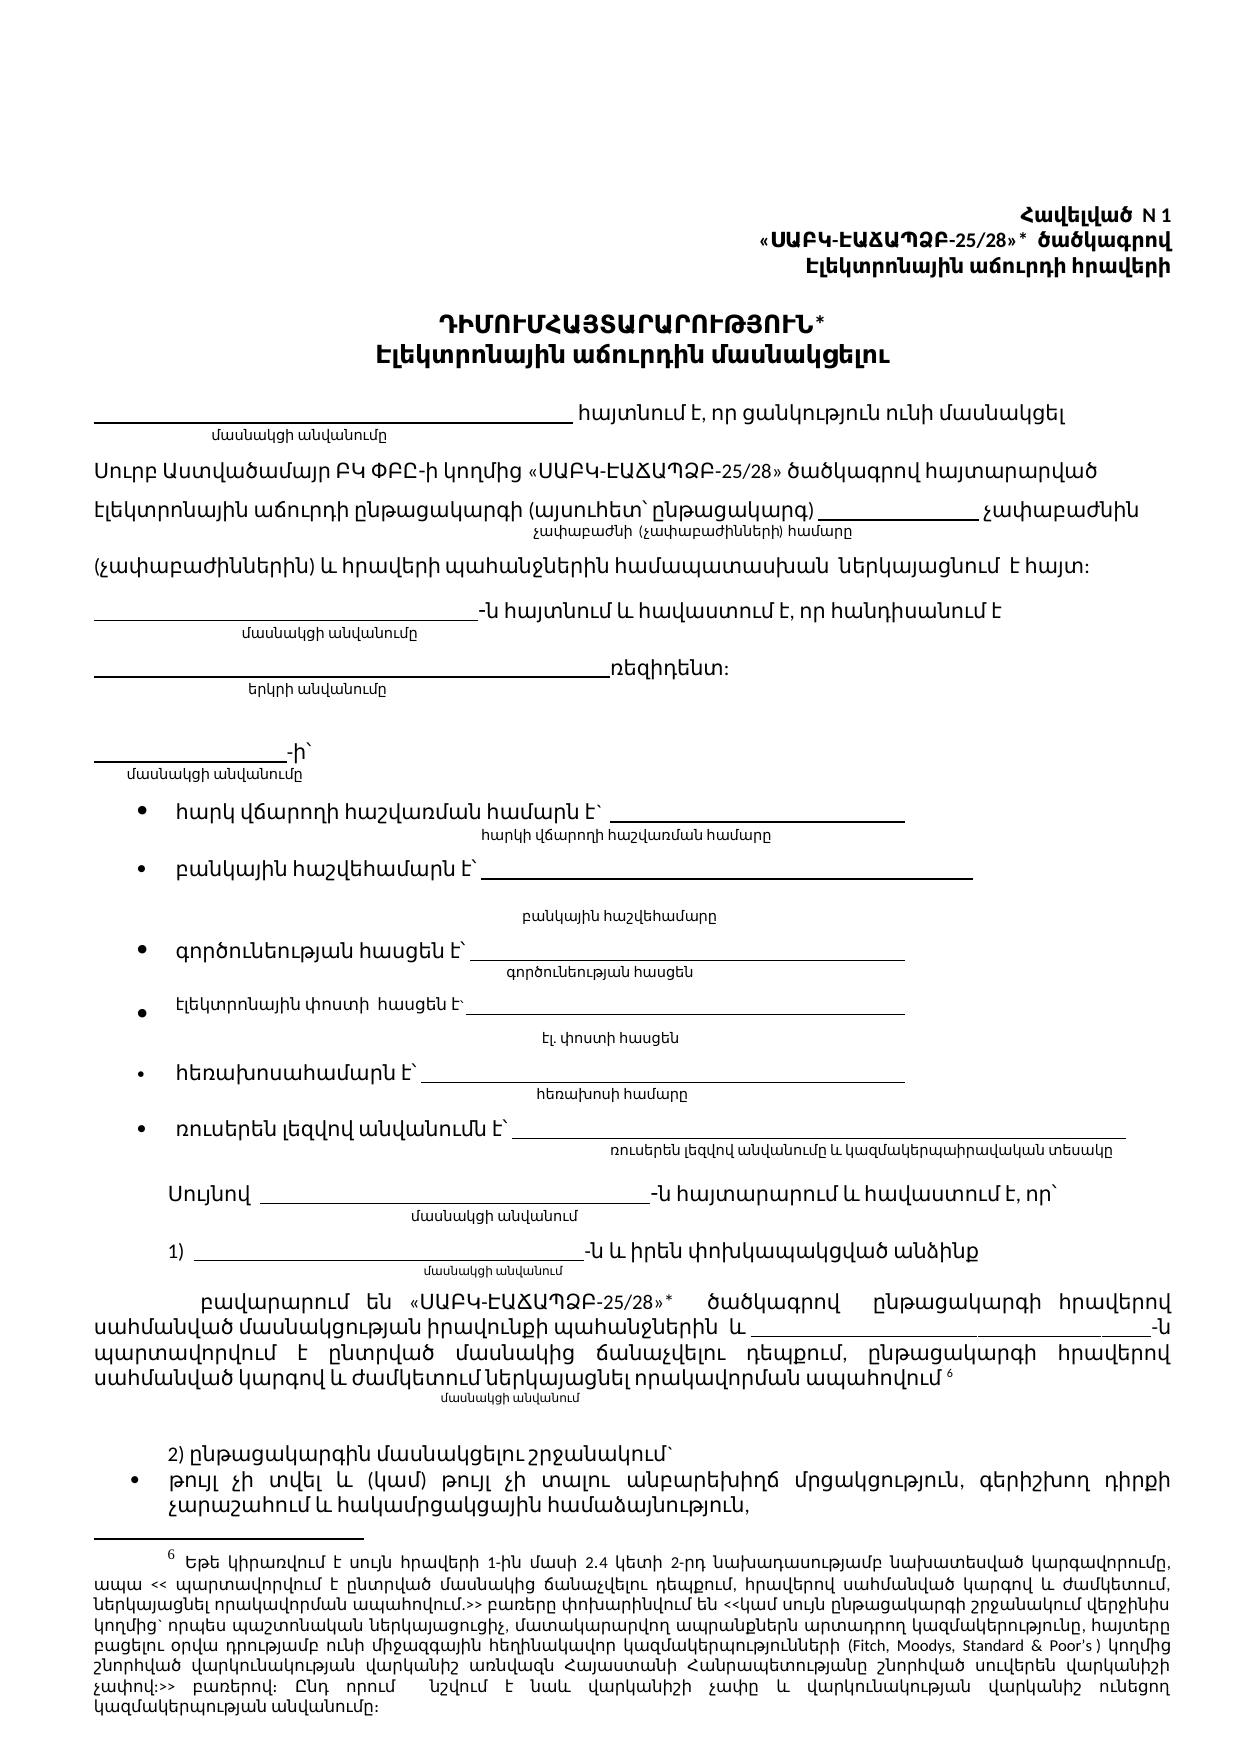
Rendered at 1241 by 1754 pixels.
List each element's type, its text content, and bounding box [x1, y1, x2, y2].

text -ի՝ [94, 739, 1171, 765]
text 2) ընթացակարգին մասնակցելու շրջանակում` [94, 1441, 1171, 1467]
text Հավելված N 1 [94, 202, 1171, 227]
text մասնակցի անվանումը [94, 765, 1171, 795]
text բավարարում են «ՍԱԲԿ-ԷԱՃԱՊՁԲ-25/28»* ծածկագրով ընթացակարգի հրավերով սահմանված մասնակցության իրավունքի պահանջներին և -ն պարտավորվում է ընտրված մասնակից ճանաչվելու դեպքում, ընթացակարգի հրավերով սահմանված կարգով և ժամկետում ներկայացնել որակավորման ապահովում [94, 1289, 1171, 1391]
text ռեզիդենտ: [94, 655, 1171, 680]
text «ՍԱԲԿ-ԷԱՃԱՊՁԲ-25/28»* ծածկագրով [94, 227, 1171, 253]
list բանկային հաշվեհամարն է՝ [138, 856, 1171, 907]
text բանկային հաշվեհամարը [94, 907, 1171, 938]
text մասնակցի անվանումը [94, 426, 1171, 456]
text 1) -ն և իրեն փոխկապակցված անձինք [94, 1238, 1171, 1263]
text Էլեկտրոնային աճուրդի հրավերի [94, 253, 1171, 278]
text գործունեության հասցեն [94, 963, 1171, 994]
list հարկ վճարողի հաշվառման համարն է` [138, 795, 1171, 826]
text ռուսերեն լեզվով անվանումը և կազմակերպաիրավական տեսակը [536, 1141, 1171, 1172]
list գործունեության հասցեն է՝ [138, 938, 1171, 963]
text մասնակցի անվանում [94, 1391, 1171, 1416]
text չափաբաժնի (չափաբաժինների) համարը [94, 522, 1171, 553]
text մասնակցի անվանում [94, 1263, 1171, 1289]
text էլեկտրոնային աճուրդի ընթացակարգի (այսուհետ՝ ընթացակարգ) չափաբաժնին [94, 497, 1171, 522]
text հայտնում է, որ ցանկություն ունի մասնակցել [94, 400, 1171, 426]
list թույլ չի տվել և (կամ) թույլ չի տալու անբարեխիղճ մրցակցություն, գերիշխող դիրքի չարաշահում և հակամրցակցային համաձայնություն, [131, 1467, 1171, 1518]
list էլեկտրոնային փոստի հասցեն է՝ [138, 994, 1171, 1029]
text մասնակցի անվանում [94, 1208, 1171, 1238]
text էլ. փոստի հասցեն [94, 1029, 1171, 1060]
text հարկի վճարողի հաշվառման համարը [94, 826, 1171, 856]
text Սույնով -ն հայտարարում և հավաստում է, որ՝ [94, 1177, 1171, 1208]
text Սուրբ Աստվածամայր ԲԿ ՓԲԸ-ի կողմից «ՍԱԲԿ-ԷԱՃԱՊՁԲ-25/28» ծածկագրով հայտարարված [94, 456, 1171, 484]
list հեռախոսահամարն է՝ [138, 1060, 1171, 1086]
text -ն հայտնում և հավաստում է, որ հանդիսանում է [94, 594, 1171, 624]
text մասնակցի անվանումը [94, 624, 1171, 655]
list ռուսերեն լեզվով անվանումն է՝ [138, 1116, 1171, 1141]
text (չափաբաժիններին) և հրավերի պահանջներին համապատասխան ներկայացնում է հայտ: [94, 553, 1171, 578]
text երկրի անվանումը [94, 680, 1171, 711]
text հեռախոսի համարը [462, 1086, 1171, 1116]
text ԴԻՄՈՒՄՀԱՅՏԱՐԱՐՈՒԹՅՈՒՆ* [94, 309, 1171, 339]
subtitle Էլեկտրոնային աճուրդին մասնակցելու [94, 339, 1171, 370]
